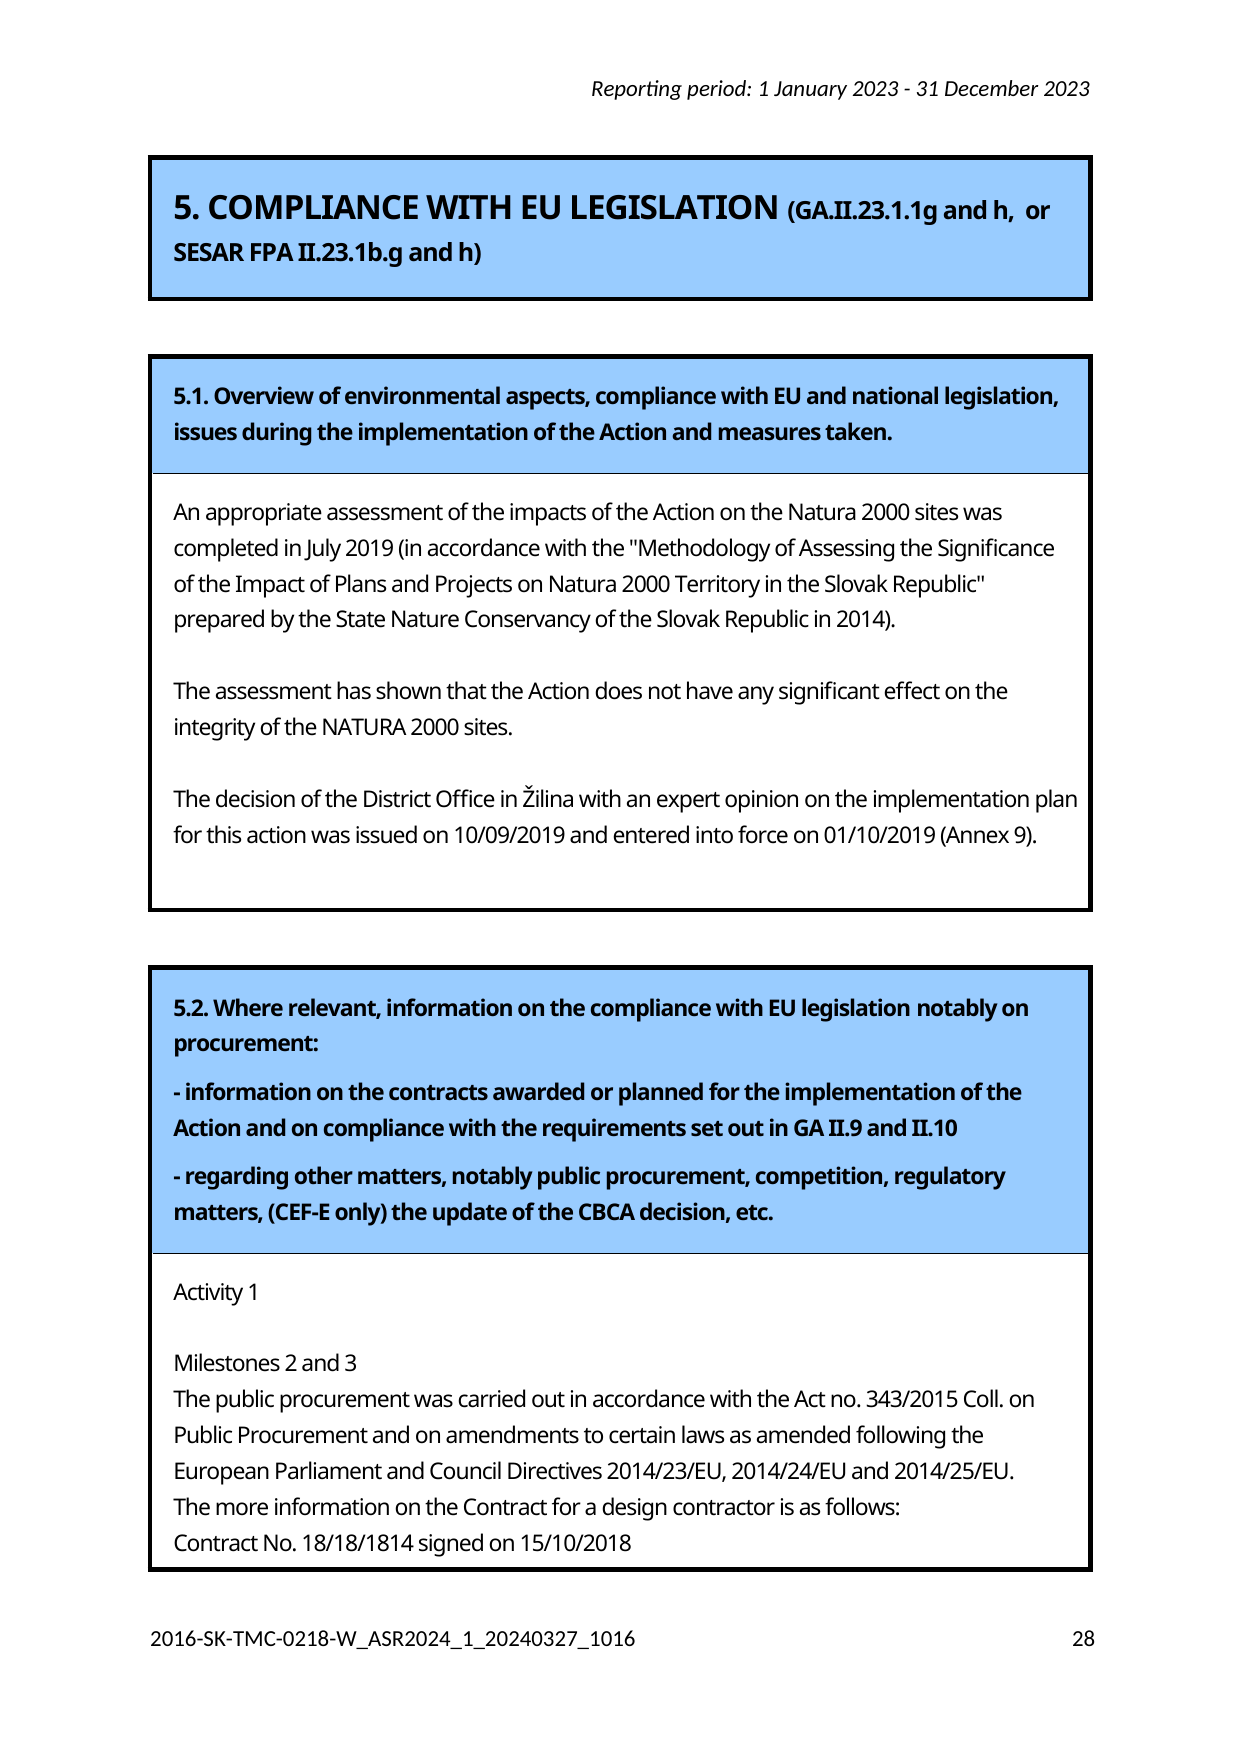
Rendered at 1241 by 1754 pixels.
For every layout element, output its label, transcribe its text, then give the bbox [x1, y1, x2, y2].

table_header 5.1. Overview of environmental aspects, compliance with EU and national legislation, issues during the implementation of the Action and measures taken. [152, 359, 1088, 473]
table_header 5.2. Where relevant, information on the compliance with EU legislation notably on procurement: - information on the contracts awarded or planned for the implementation of the Action and on compliance with the requirements set out in GA II.9 and II.10 - regarding other matters, notably public procurement, competition, regulatory matters, (CEF-E only) the update of the CBCA decision, etc. [152, 970, 1088, 1253]
table_cell An appropriate assessment of the impacts of the Action on the Natura 2000 sites was completed in July 2019 (in accordance with the "Methodology of Assessing the Significance of the Impact of Plans and Projects on Natura 2000 Territory in the Slovak Republic" prepared by the State Nature Conservancy of the Slovak Republic in 2014). The assessment has shown that the Action does not have any significant effect on the integrity of the NATURA 2000 sites. The decision of the District Office in Žilina with an expert opinion on the implementation plan for this action was issued on 10/09/2019 and entered into force on 01/10/2019 (Annex 9). [152, 474, 1088, 908]
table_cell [152, 1254, 1088, 1567]
table_header 5. COMPLIANCE WITH EU LEGISLATION (GA.II.23.1.1g and h, or SESAR FPA II.23.1b.g and h) [152, 160, 1088, 297]
